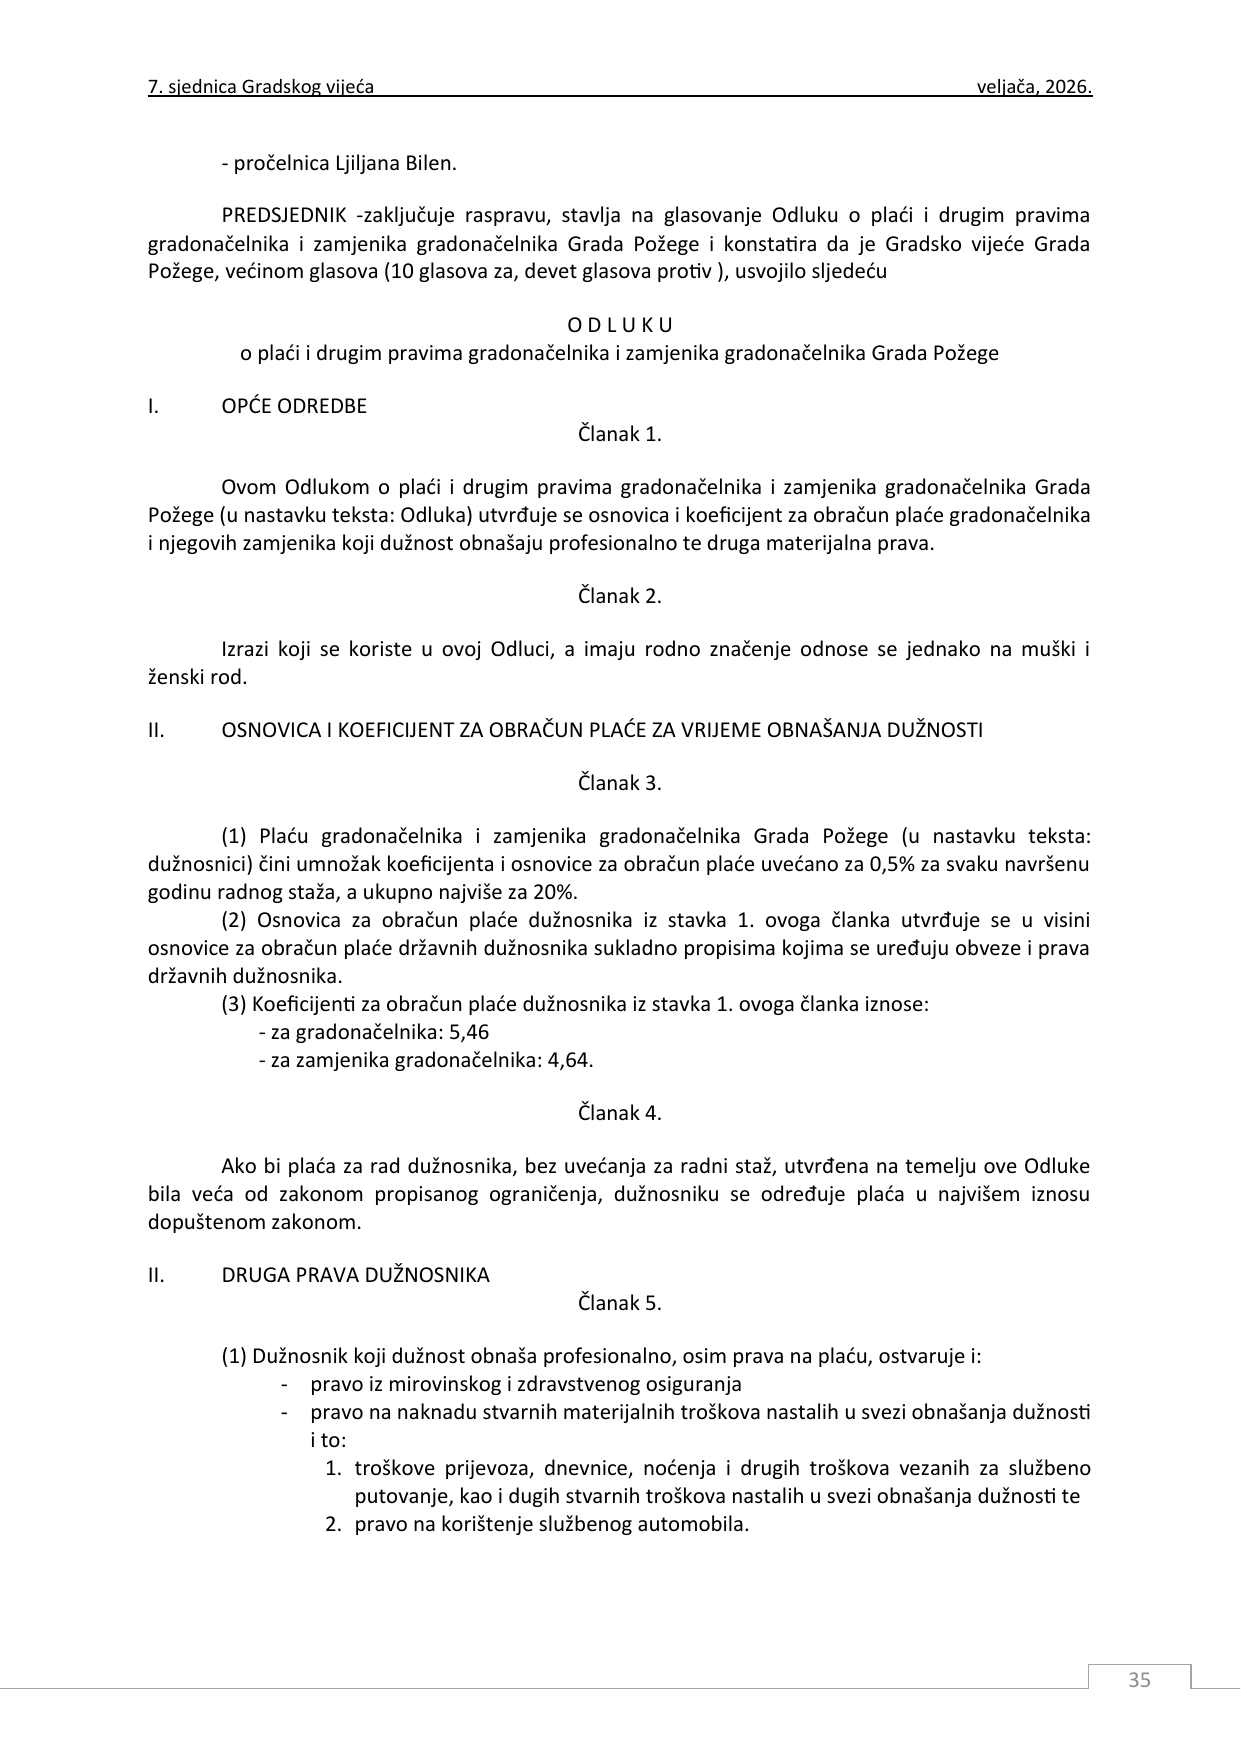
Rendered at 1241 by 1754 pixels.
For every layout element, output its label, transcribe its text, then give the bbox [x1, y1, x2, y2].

text (3) Koeficijenti za obračun plaće dužnosnika iz stavka 1. ovoga članka iznose: [148, 989, 1093, 1017]
text - pravo iz mirovinskog i zdravstvenog osiguranja [281, 1369, 1093, 1397]
text o plaći i drugim pravima gradonačelnika i zamjenika gradonačelnika Grada Požege [148, 338, 1093, 366]
text PREDSJEDNIK -zaključuje raspravu, stavlja na glasovanje Odluku o plaći i drugim pravima gradonačelnika i zamjenika gradonačelnika Grada Požege i konstatira da je Gradsko vijeće Grada Požege, većinom glasova (10 glasova za, devet glasova protiv ), usvojilo sljedeću [148, 201, 1093, 285]
text O D L U K U [148, 310, 1093, 338]
text (1) Plaću gradonačelnika i zamjenika gradonačelnika Grada Požege (u nastavku teksta: dužnosnici) čini umnožak koeficijenta i osnovice za obračun plaće uvećano za 0,5% za svaku navršenu godinu radnog staža, a ukupno najviše za 20%. [148, 821, 1093, 905]
text I. OPĆE ODREDBE [148, 391, 1093, 419]
text Članak 1. [148, 419, 1093, 447]
text Članak 2. [148, 581, 1093, 609]
text - za gradonačelnika: 5,46 [258, 1017, 1093, 1045]
text - pročelnica Ljiljana Bilen. [148, 148, 1093, 176]
text Ovom Odlukom o plaći i drugim pravima gradonačelnika i zamjenika gradonačelnika Grada Požege (u nastavku teksta: Odluka) utvrđuje se osnovica i koeficijent za obračun plaće gradonačelnika i njegovih zamjenika koji dužnost obnašaju profesionalno te druga materijalna prava. [148, 472, 1093, 556]
text Članak 3. [148, 768, 1093, 796]
text 1. troškove prijevoza, dnevnice, noćenja i drugih troškova vezanih za službeno putovanje, kao i dugih stvarnih troškova nastalih u svezi obnašanja dužnosti te [325, 1453, 1093, 1509]
text (1) Dužnosnik koji dužnost obnaša profesionalno, osim prava na plaću, ostvaruje i: [148, 1341, 1093, 1369]
text Članak 5. [148, 1288, 1093, 1316]
text (2) Osnovica za obračun plaće dužnosnika iz stavka 1. ovoga članka utvrđuje se u visini osnovice za obračun plaće državnih dužnosnika sukladno propisima kojima se uređuju obveze i prava državnih dužnosnika. [148, 905, 1093, 989]
text - pravo na naknadu stvarnih materijalnih troškova nastalih u svezi obnašanja dužnosti i to: [281, 1397, 1093, 1453]
text Članak 4. [148, 1098, 1093, 1126]
text II. OSNOVICA I KOEFICIJENT ZA OBRAČUN PLAĆE ZA VRIJEME OBNAŠANJA DUŽNOSTI [148, 715, 1093, 743]
text 2. pravo na korištenje službenog automobila. [325, 1509, 1093, 1537]
text Ako bi plaća za rad dužnosnika, bez uvećanja za radni staž, utvrđena na temelju ove Odluke bila veća od zakonom propisanog ograničenja, dužnosniku se određuje plaća u najvišem iznosu dopuštenom zakonom. [148, 1151, 1093, 1235]
text II. DRUGA PRAVA DUŽNOSNIKA [148, 1260, 1093, 1288]
text Izrazi koji se koriste u ovoj Odluci, a imaju rodno značenje odnose se jednako na muški i ženski rod. [148, 634, 1093, 690]
text - za zamjenika gradonačelnika: 4,64. [258, 1045, 1093, 1073]
